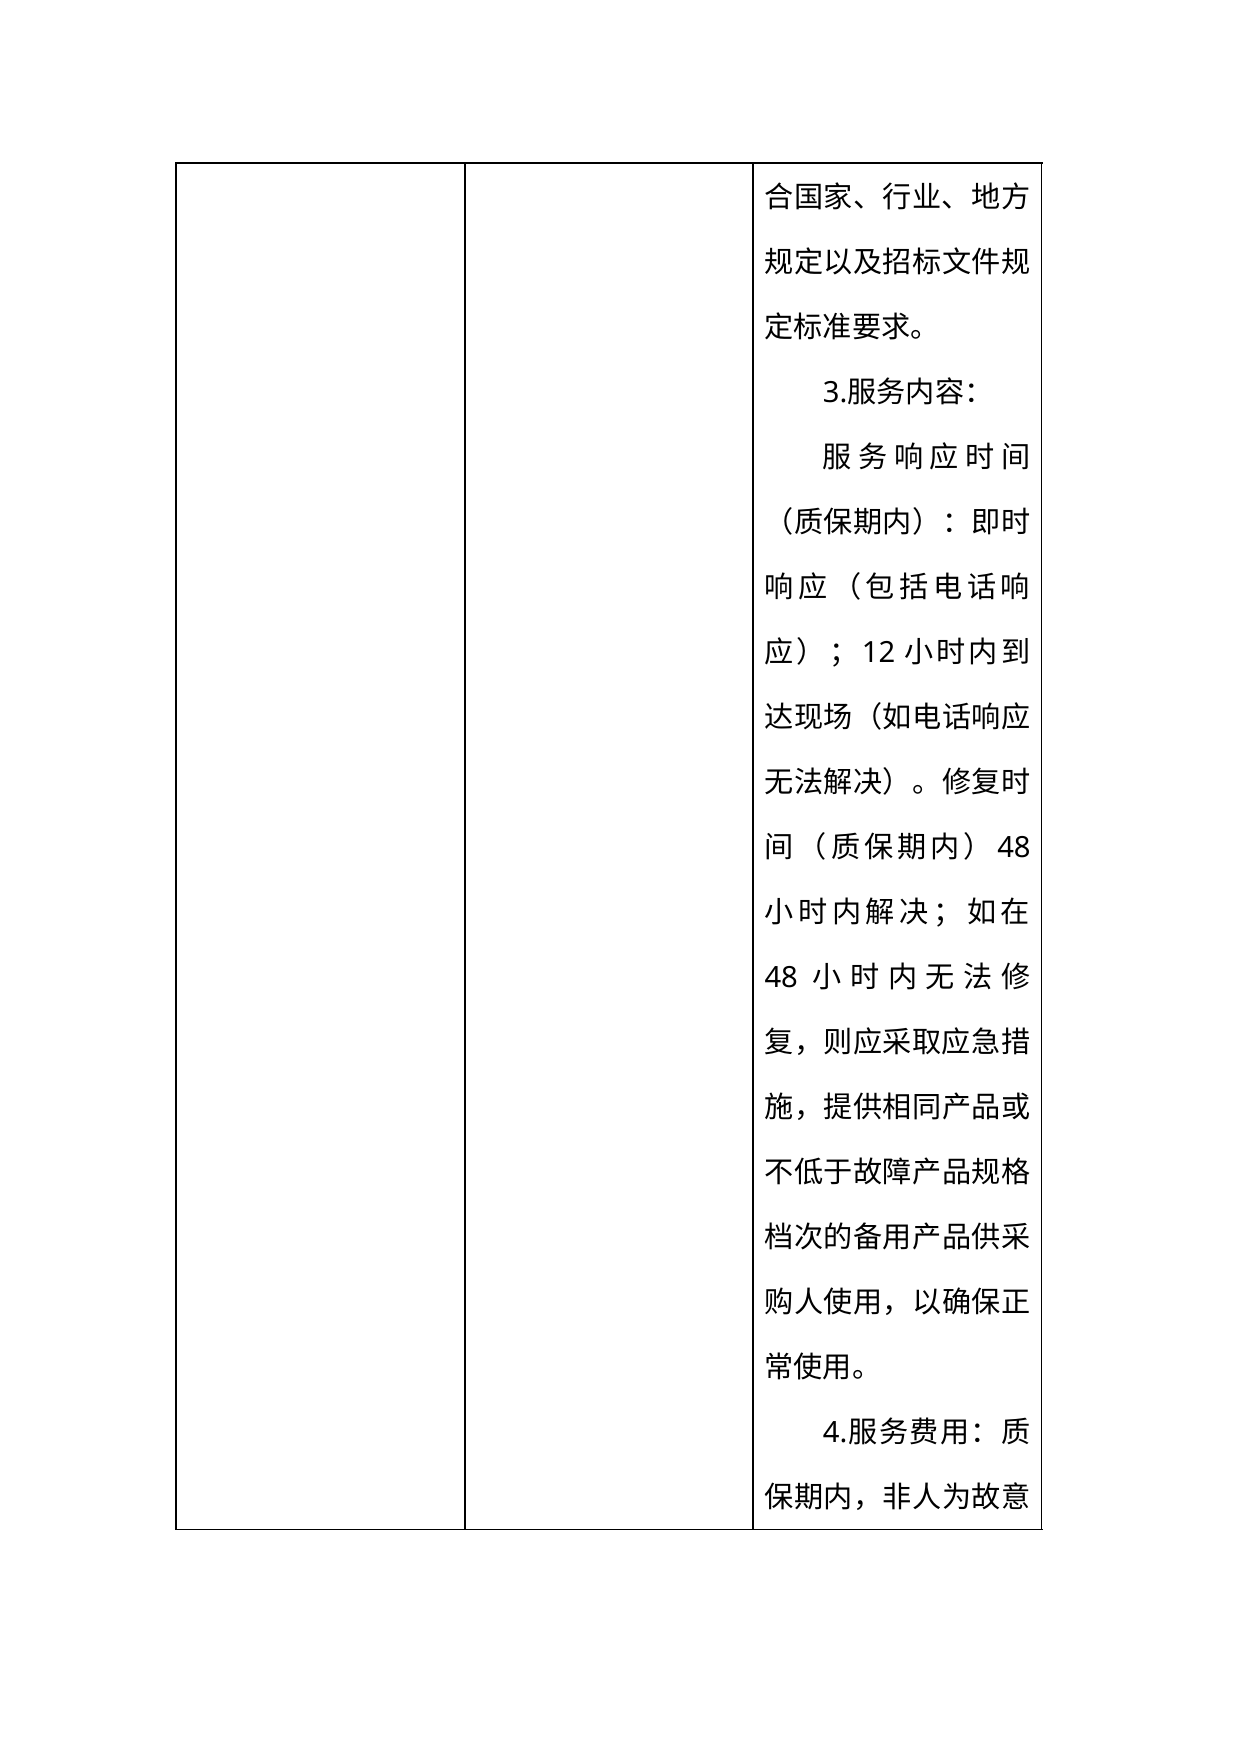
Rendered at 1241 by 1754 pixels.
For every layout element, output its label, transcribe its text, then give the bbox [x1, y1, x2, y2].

table_cell [466, 164, 752, 1528]
table_cell 1 [177, 164, 464, 1528]
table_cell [754, 164, 1041, 1528]
